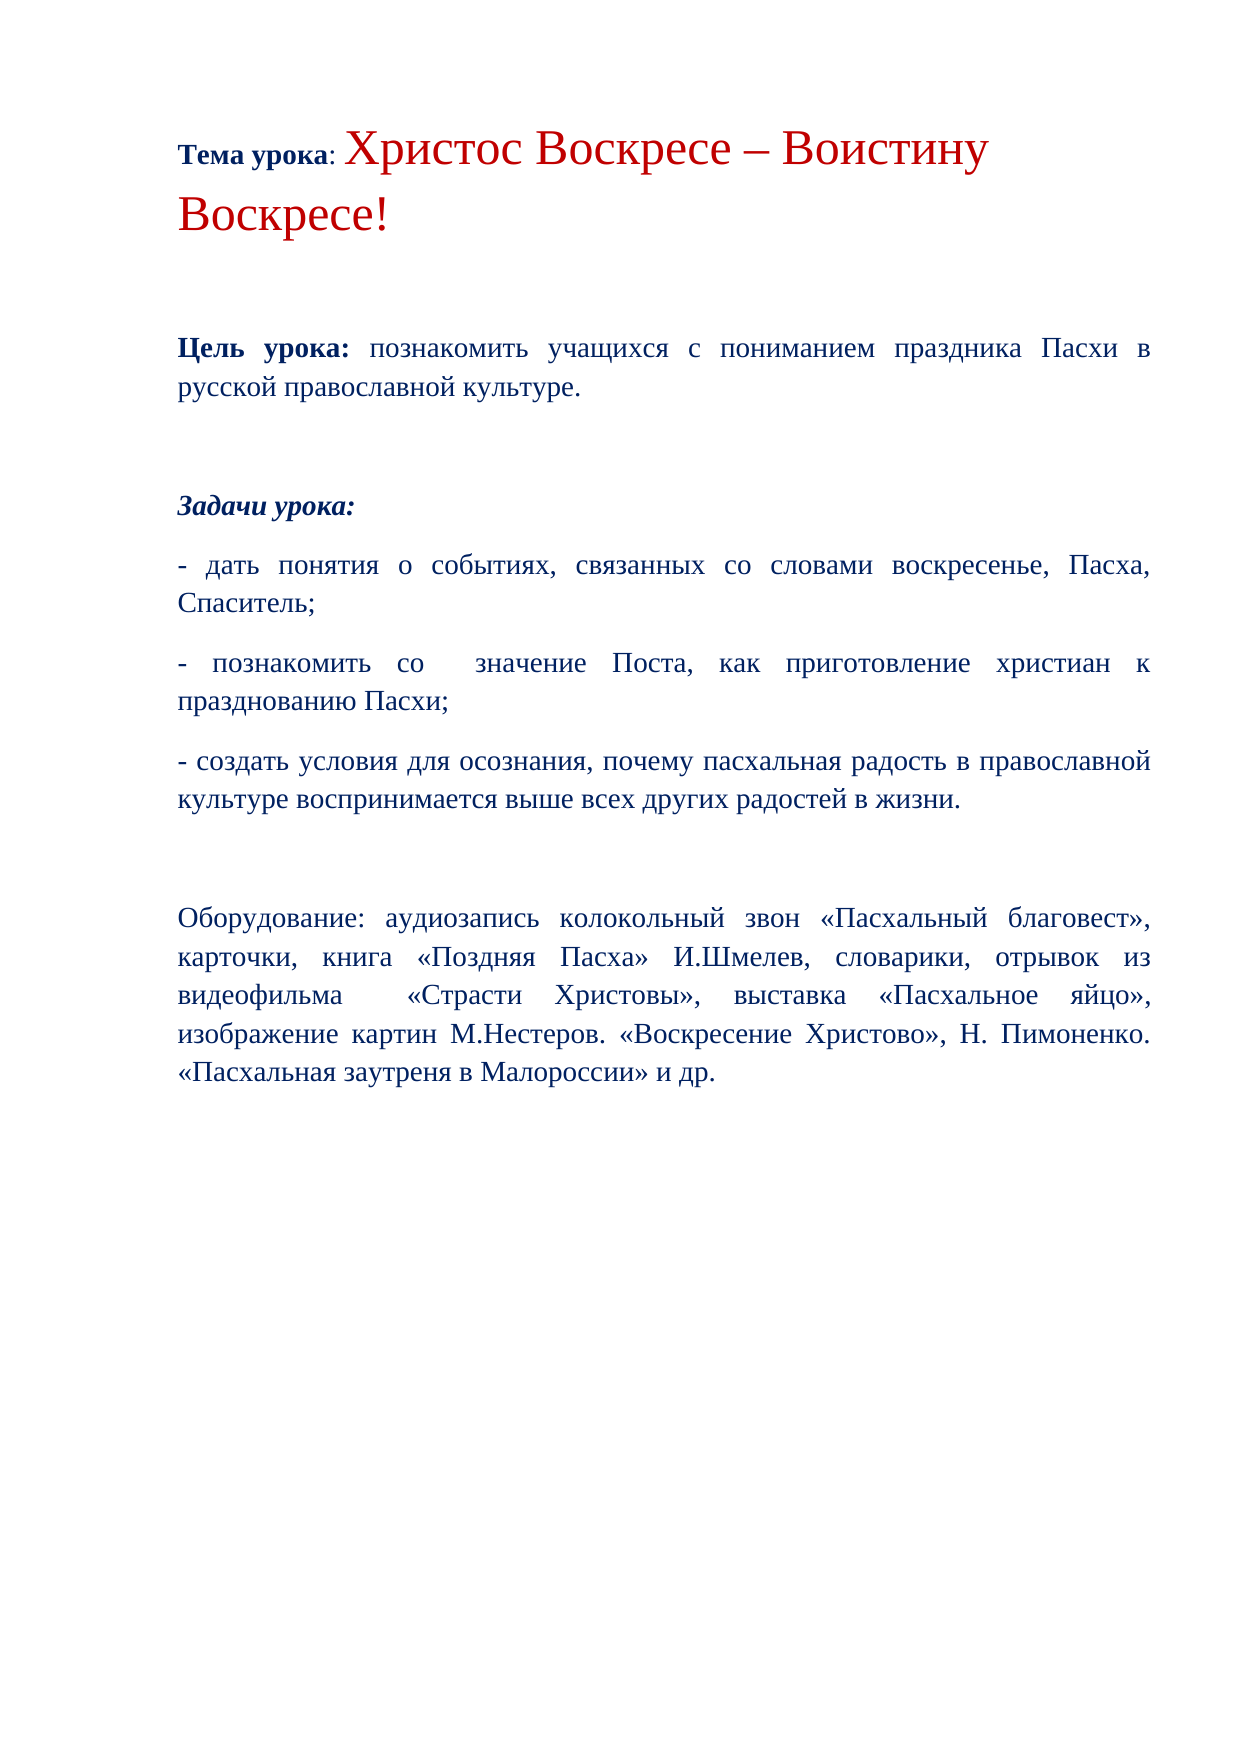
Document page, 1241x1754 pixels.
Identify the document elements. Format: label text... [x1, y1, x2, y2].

list - познакомить со значение Поста, как приготовление христиан к празднованию Пасхи; [177, 645, 1152, 717]
list - дать понятия о событиях, связанных со словами воскресенье, Пасха, Спаситель; [177, 547, 1152, 619]
list Задачи урока: [177, 488, 1152, 521]
list - создать условия для осознания, почему пасхальная радость в православной культуре воспринимается выше всех других радостей в жизни. [177, 743, 1152, 815]
list Оборудование: аудиозапись колокольный звон «Пасхальный благовест», карточки, книга «Поздняя Пасха» И.Шмелев, словарики, отрывок из видеофильма «Страсти Христовы», выставка «Пасхальное яйцо», изображение картин М.Нестеров. «Воскресение Христово», Н. Пимоненко. «Пасхальная заутреня в Малороссии» и др. [177, 900, 1152, 1088]
text Тема урока: Христос Воскресе – Воистину Воскресе! [177, 118, 1152, 242]
text Цель урока: познакомить учащихся с пониманием праздника Пасхи в русской православной культуре. [177, 330, 1152, 402]
